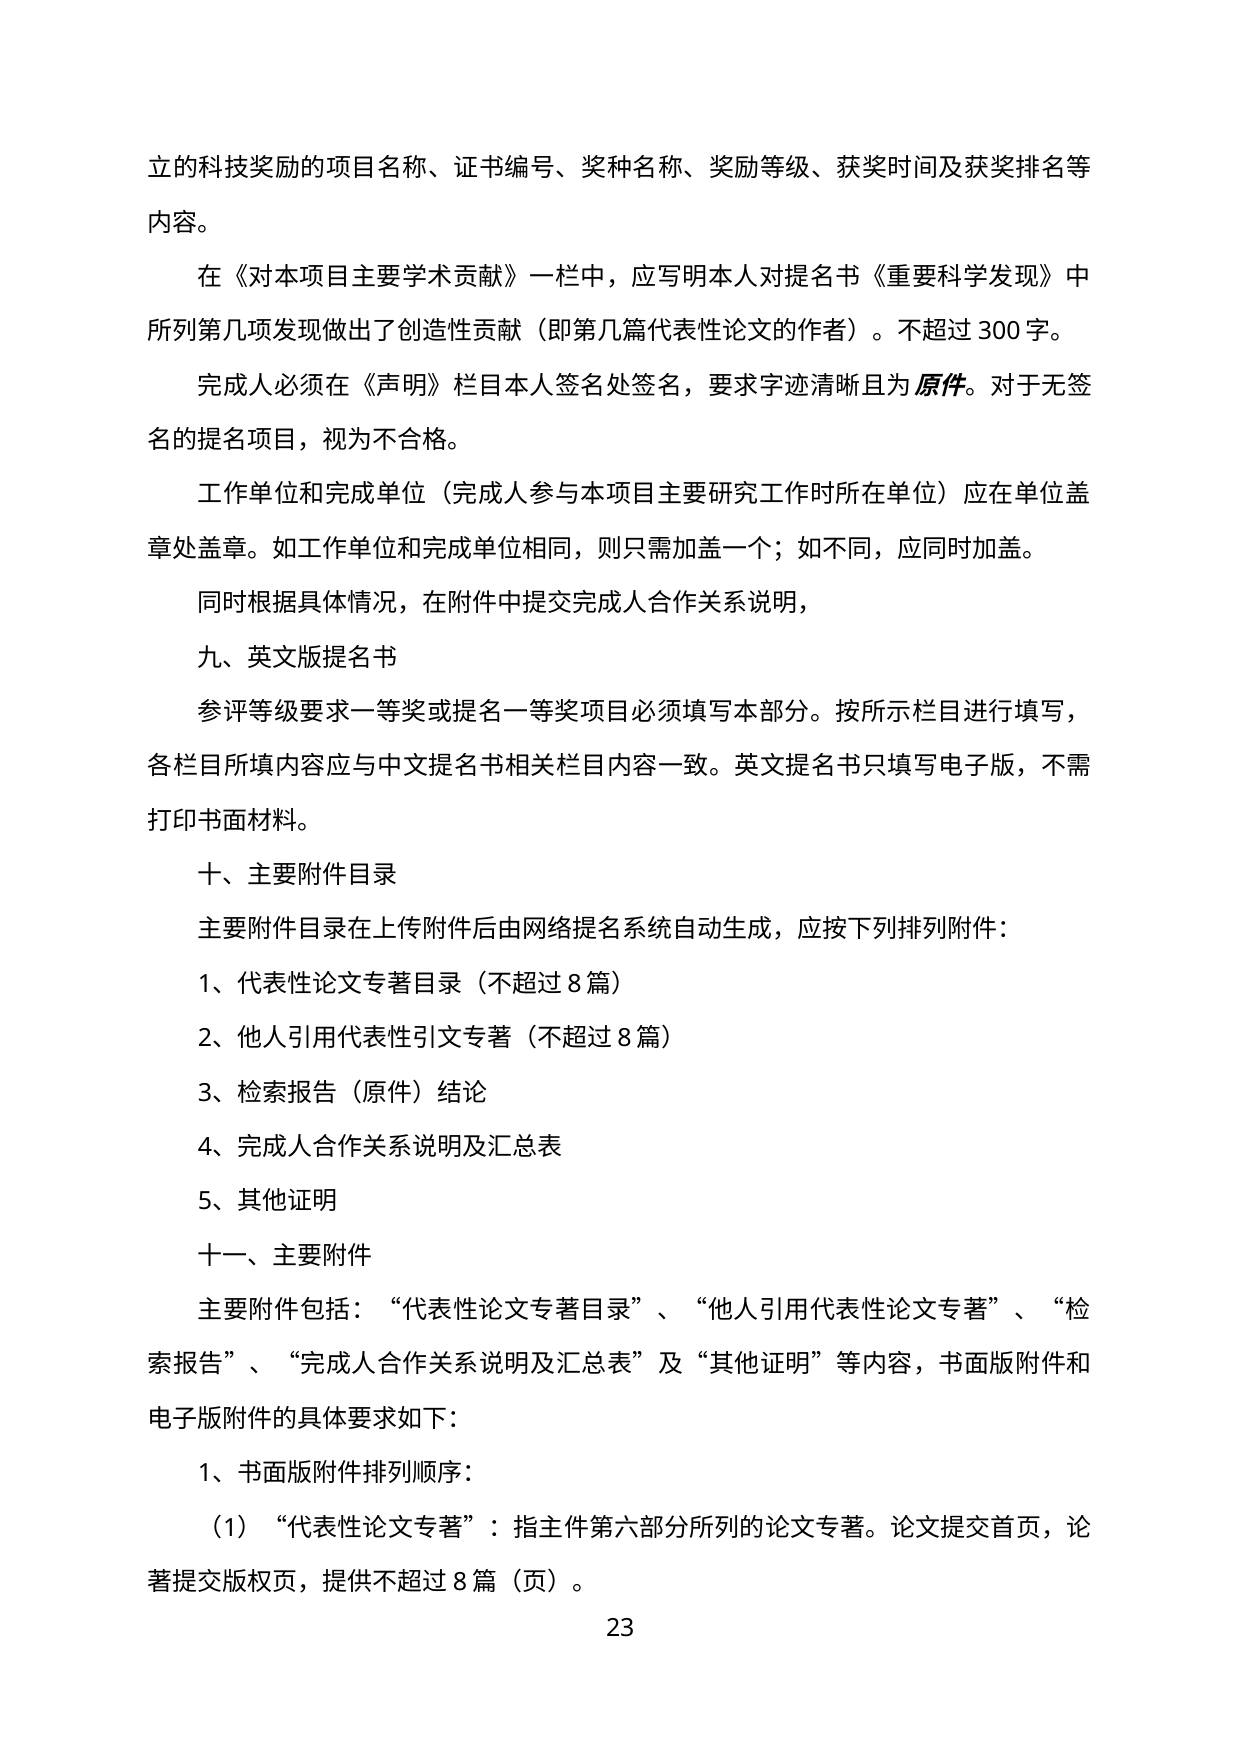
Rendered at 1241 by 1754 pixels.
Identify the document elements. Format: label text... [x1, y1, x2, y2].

text 主要附件包括：“代表性论文专著目录”、“他人引用代表性论文专著”、“检索报告”、“完成人合作关系说明及汇总表”及“其他证明”等内容，书面版附件和电子版附件的具体要求如下： [148, 1289, 1092, 1434]
text 4、完成人合作关系说明及汇总表 [148, 1126, 1092, 1163]
text 九、英文版提名书 [148, 637, 1092, 673]
text 参评等级要求一等奖或提名一等奖项目必须填写本部分。按所示栏目进行填写，各栏目所填内容应与中文提名书相关栏目内容一致。英文提名书只填写电子版，不需打印书面材料。 [148, 691, 1092, 836]
text 十一、主要附件 [148, 1235, 1092, 1271]
text 5、其他证明 [148, 1181, 1092, 1217]
text 主要附件目录在上传附件后由网络提名系统自动生成，应按下列排列附件： [148, 909, 1092, 945]
text 十、主要附件目录 [148, 854, 1092, 891]
text （1）“代表性论文专著”：指主件第六部分所列的论文专著。论文提交首页，论著提交版权页，提供不超过8篇（页）。 [148, 1507, 1092, 1598]
text 1、代表性论文专著目录（不超过8篇） [148, 963, 1092, 999]
text 3、检索报告（原件）结论 [148, 1072, 1092, 1108]
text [148, 148, 1092, 238]
text 在《对本项目主要学术贡献》一栏中，应写明本人对提名书《重要科学发现》中所列第几项发现做出了创造性贡献（即第几篇代表性论文的作者）。不超过300字。 [148, 256, 1092, 347]
text 1、书面版附件排列顺序： [148, 1453, 1092, 1489]
text 2、他人引用代表性引文专著（不超过8篇） [148, 1018, 1092, 1054]
text 工作单位和完成单位（完成人参与本项目主要研究工作时所在单位）应在单位盖章处盖章。如工作单位和完成单位相同，则只需加盖一个；如不同，应同时加盖。 [148, 474, 1092, 564]
text 同时根据具体情况，在附件中提交完成人合作关系说明， [148, 583, 1092, 619]
text 完成人必须在《声明》栏目本人签名处签名，要求字迹清晰且为原件。对于无签名的提名项目，视为不合格。 [148, 365, 1092, 456]
